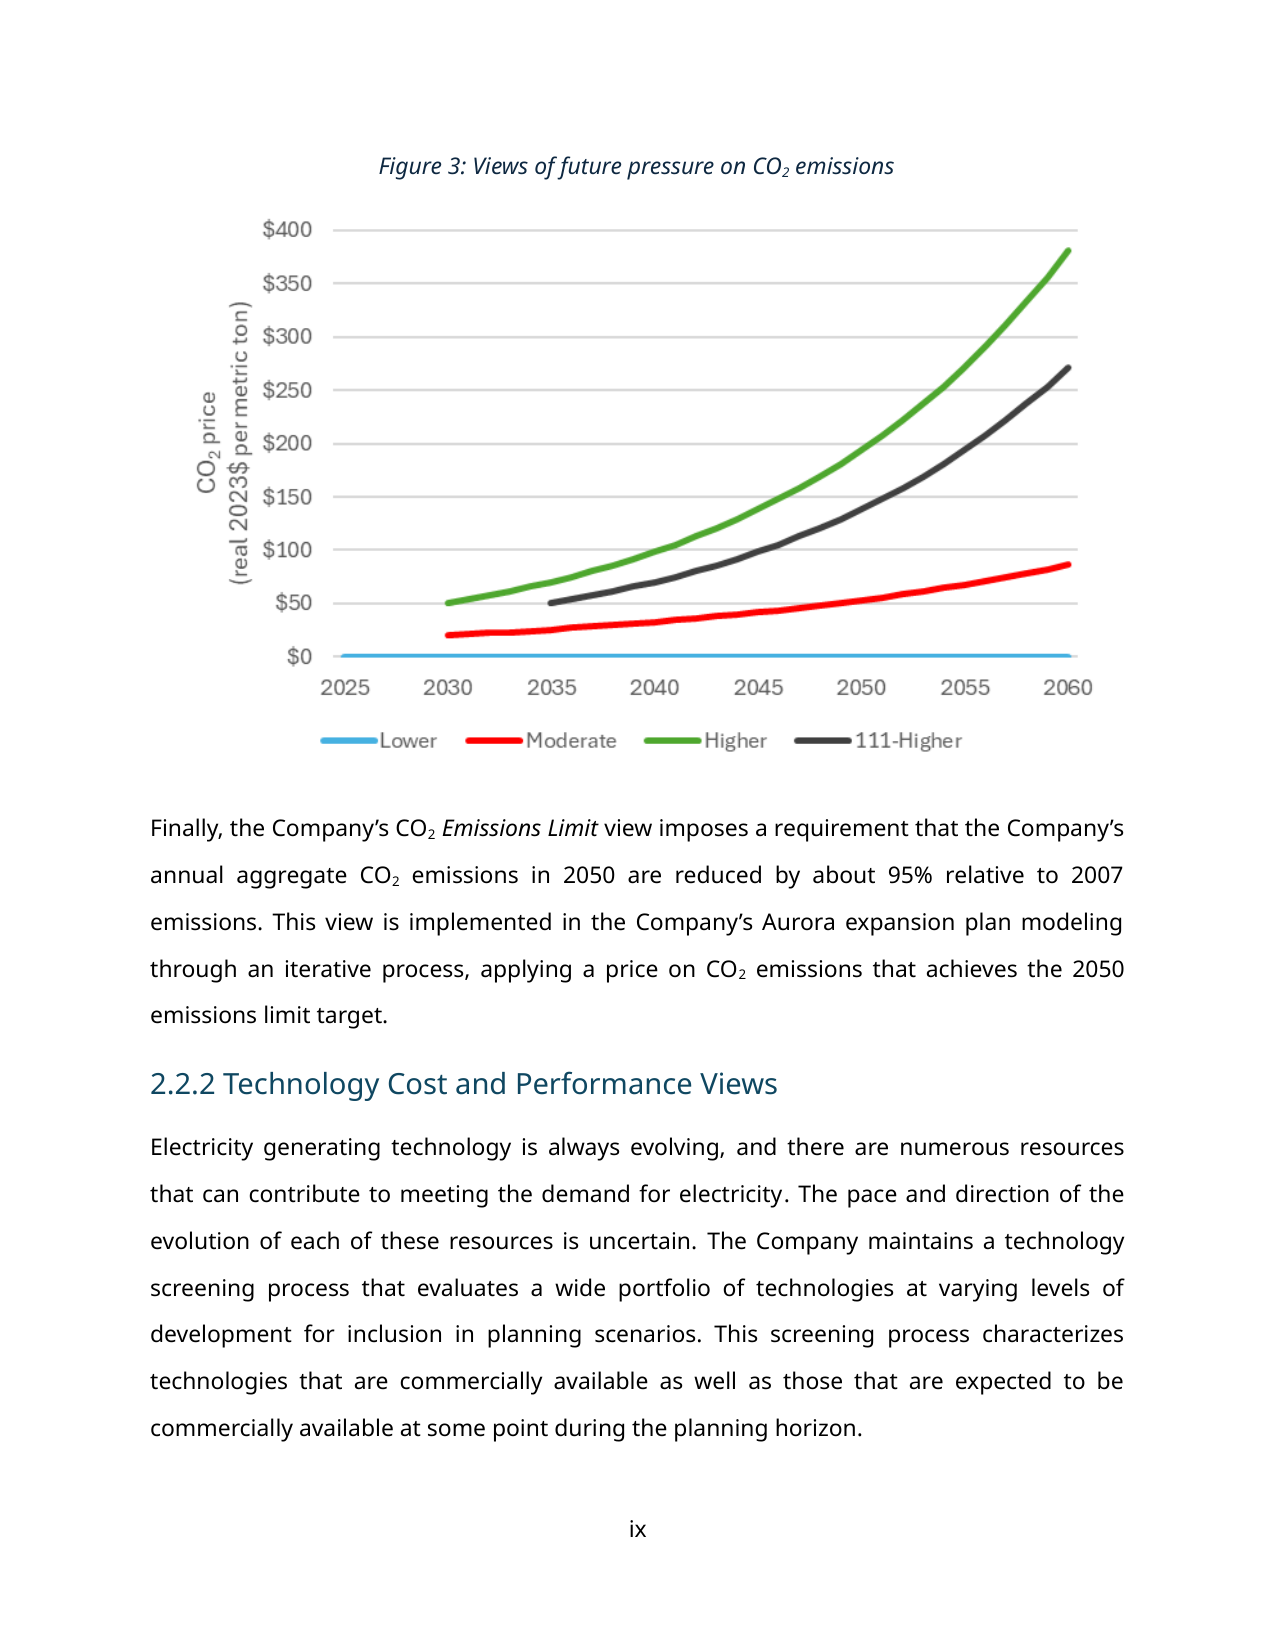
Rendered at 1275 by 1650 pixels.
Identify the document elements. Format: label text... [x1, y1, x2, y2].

picture [156, 202, 1119, 780]
text Figure 3: Views of future pressure on CO2 emissions [150, 150, 1125, 181]
text Finally, the Company’s CO2 Emissions Limit view imposes a requirement that the Company’s annual aggregate CO2 emissions in 2050 are reduced by about 95% relative to 2007 emissions. This view is implemented in the Company’s Aurora expansion plan modeling through an iterative process, applying a price on CO2 emissions that achieves the 2050 emissions limit target. [150, 812, 1125, 1031]
subtitle 2.2.2 Technology Cost and Performance Views [150, 1063, 1125, 1103]
text Electricity generating technology is always evolving, and there are numerous resources that can contribute to meeting the demand for electricity. The pace and direction of the evolution of each of these resources is uncertain. The Company maintains a technology screening process that evaluates a wide portfolio of technologies at varying levels of development for inclusion in planning scenarios. This screening process characterizes technologies that are commercially available as well as those that are expected to be commercially available at some point during the planning horizon. [150, 1131, 1125, 1443]
